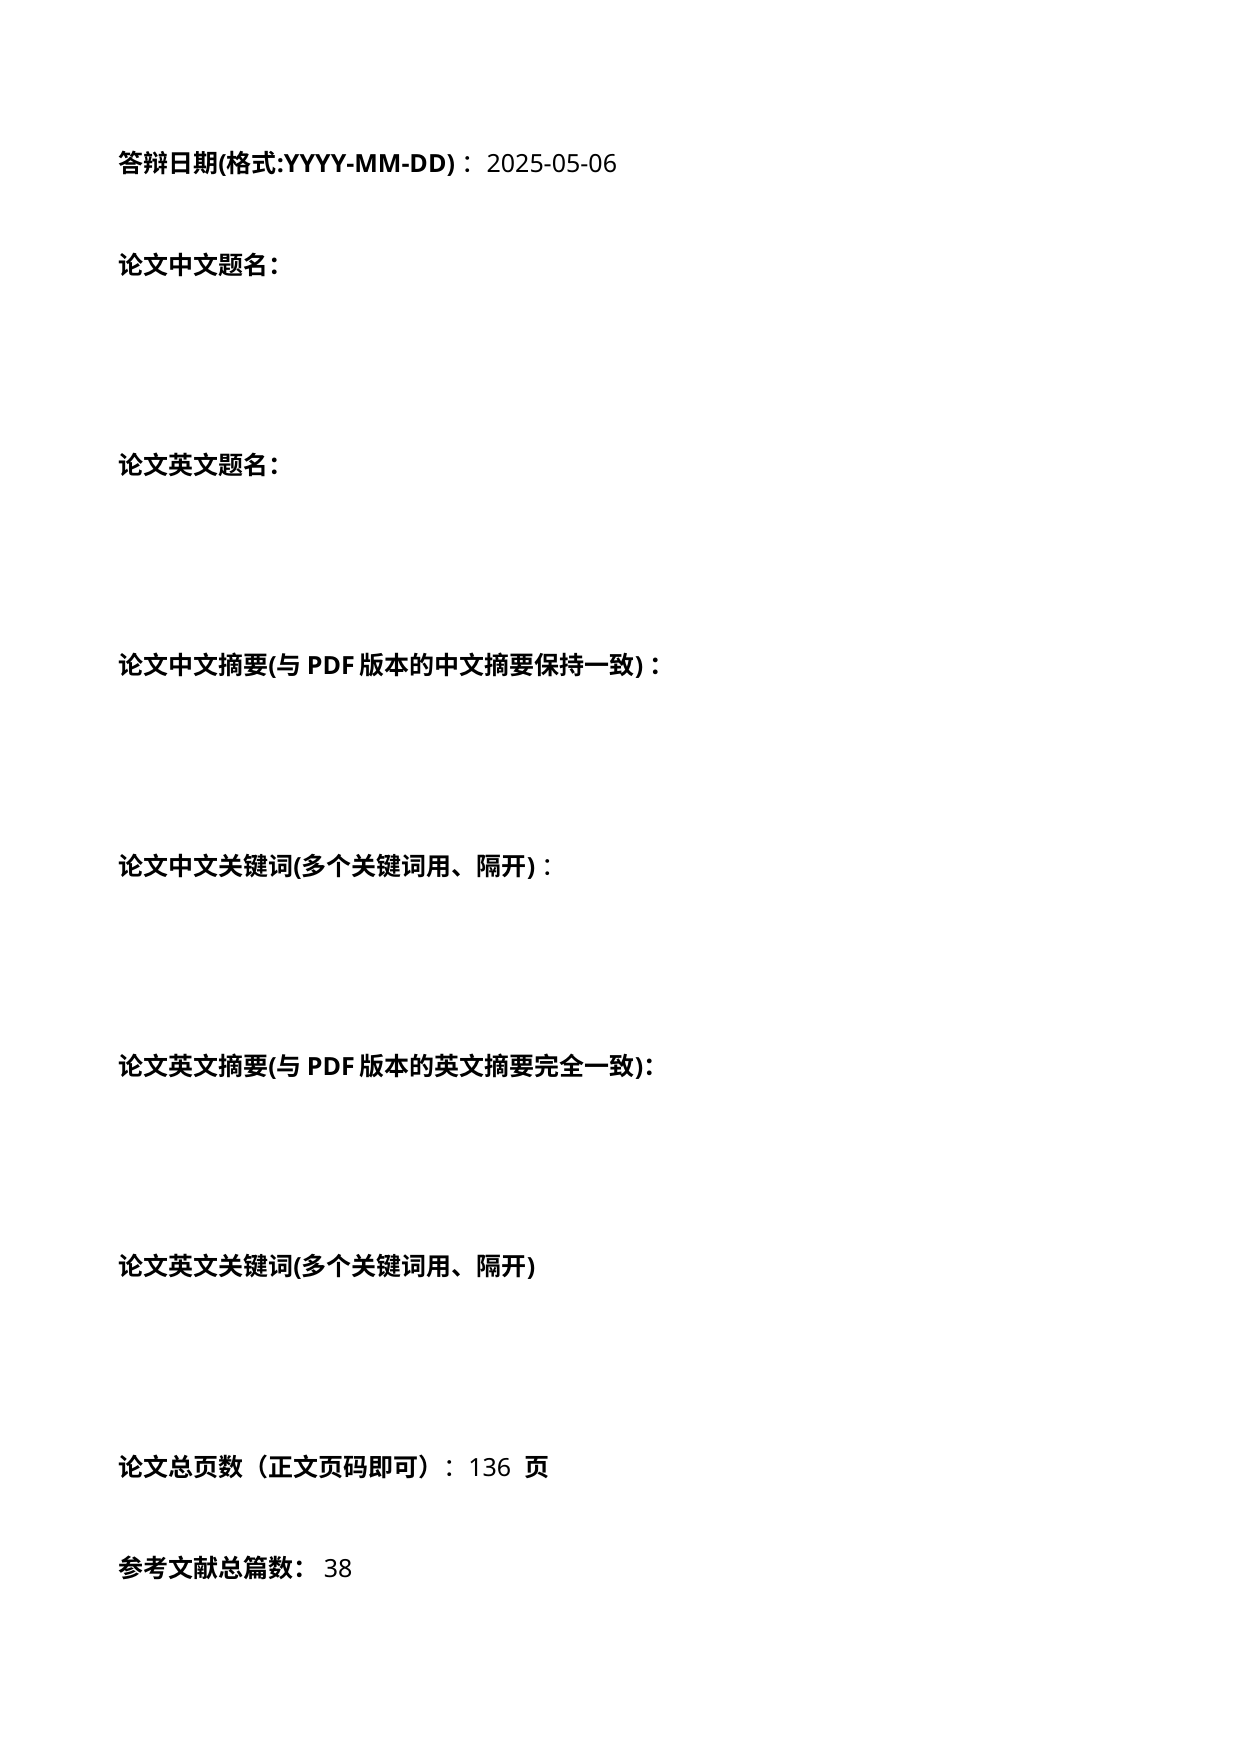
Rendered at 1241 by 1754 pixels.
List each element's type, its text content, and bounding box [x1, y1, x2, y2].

text 答辩日期(格式:YYYY-MM-DD) ：2025-05-06 [118, 129, 1122, 194]
text 论文英文关键词(多个关键词用、隔开) [118, 1232, 1122, 1297]
text 论文英文摘要(与PDF版本的英文摘要完全一致)： [118, 1032, 1122, 1097]
text 参考文献总篇数： 38 [118, 1534, 1122, 1599]
text 论文中文摘要(与PDF版本的中文摘要保持一致) ： [118, 631, 1122, 696]
text 论文总页数（正文页码即可）：136 页 [118, 1433, 1122, 1498]
text 论文英文题名： [118, 431, 1122, 496]
text 论文中文关键词(多个关键词用、隔开) ： [118, 832, 1122, 897]
text 论文中文题名： [118, 231, 1122, 296]
